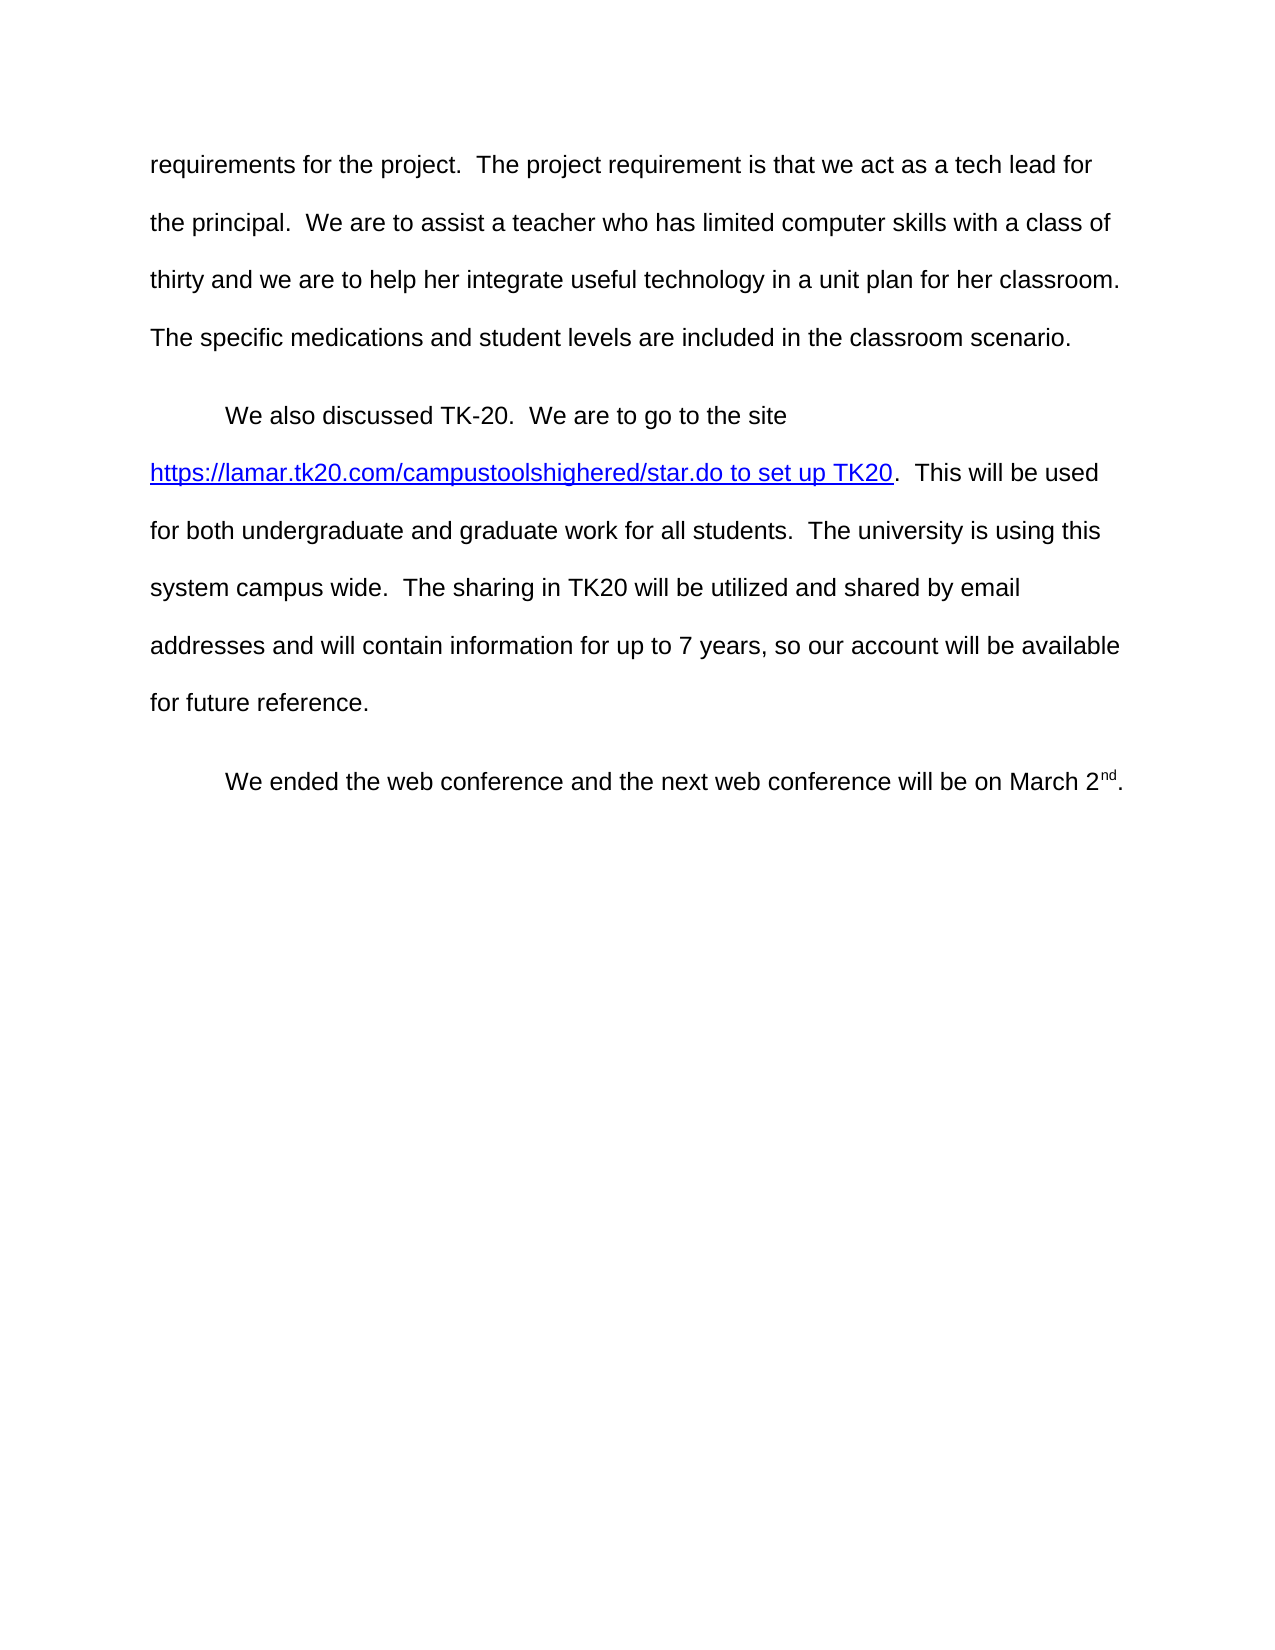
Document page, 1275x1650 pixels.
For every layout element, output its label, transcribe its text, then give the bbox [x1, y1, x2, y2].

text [150, 150, 1125, 351]
text We ended the web conference and the next web conference will be on March 2nd. [150, 767, 1125, 795]
text We also discussed TK-20. We are to go to the site https://lamar.tk20.com/campustoolshighered/star.do to set up TK20. This will be used for both undergraduate and graduate work for all students. The university is using this system campus wide. The sharing in TK20 will be utilized and shared by email addresses and will contain information for up to 7 years, so our account will be available for future reference. [150, 401, 1125, 717]
